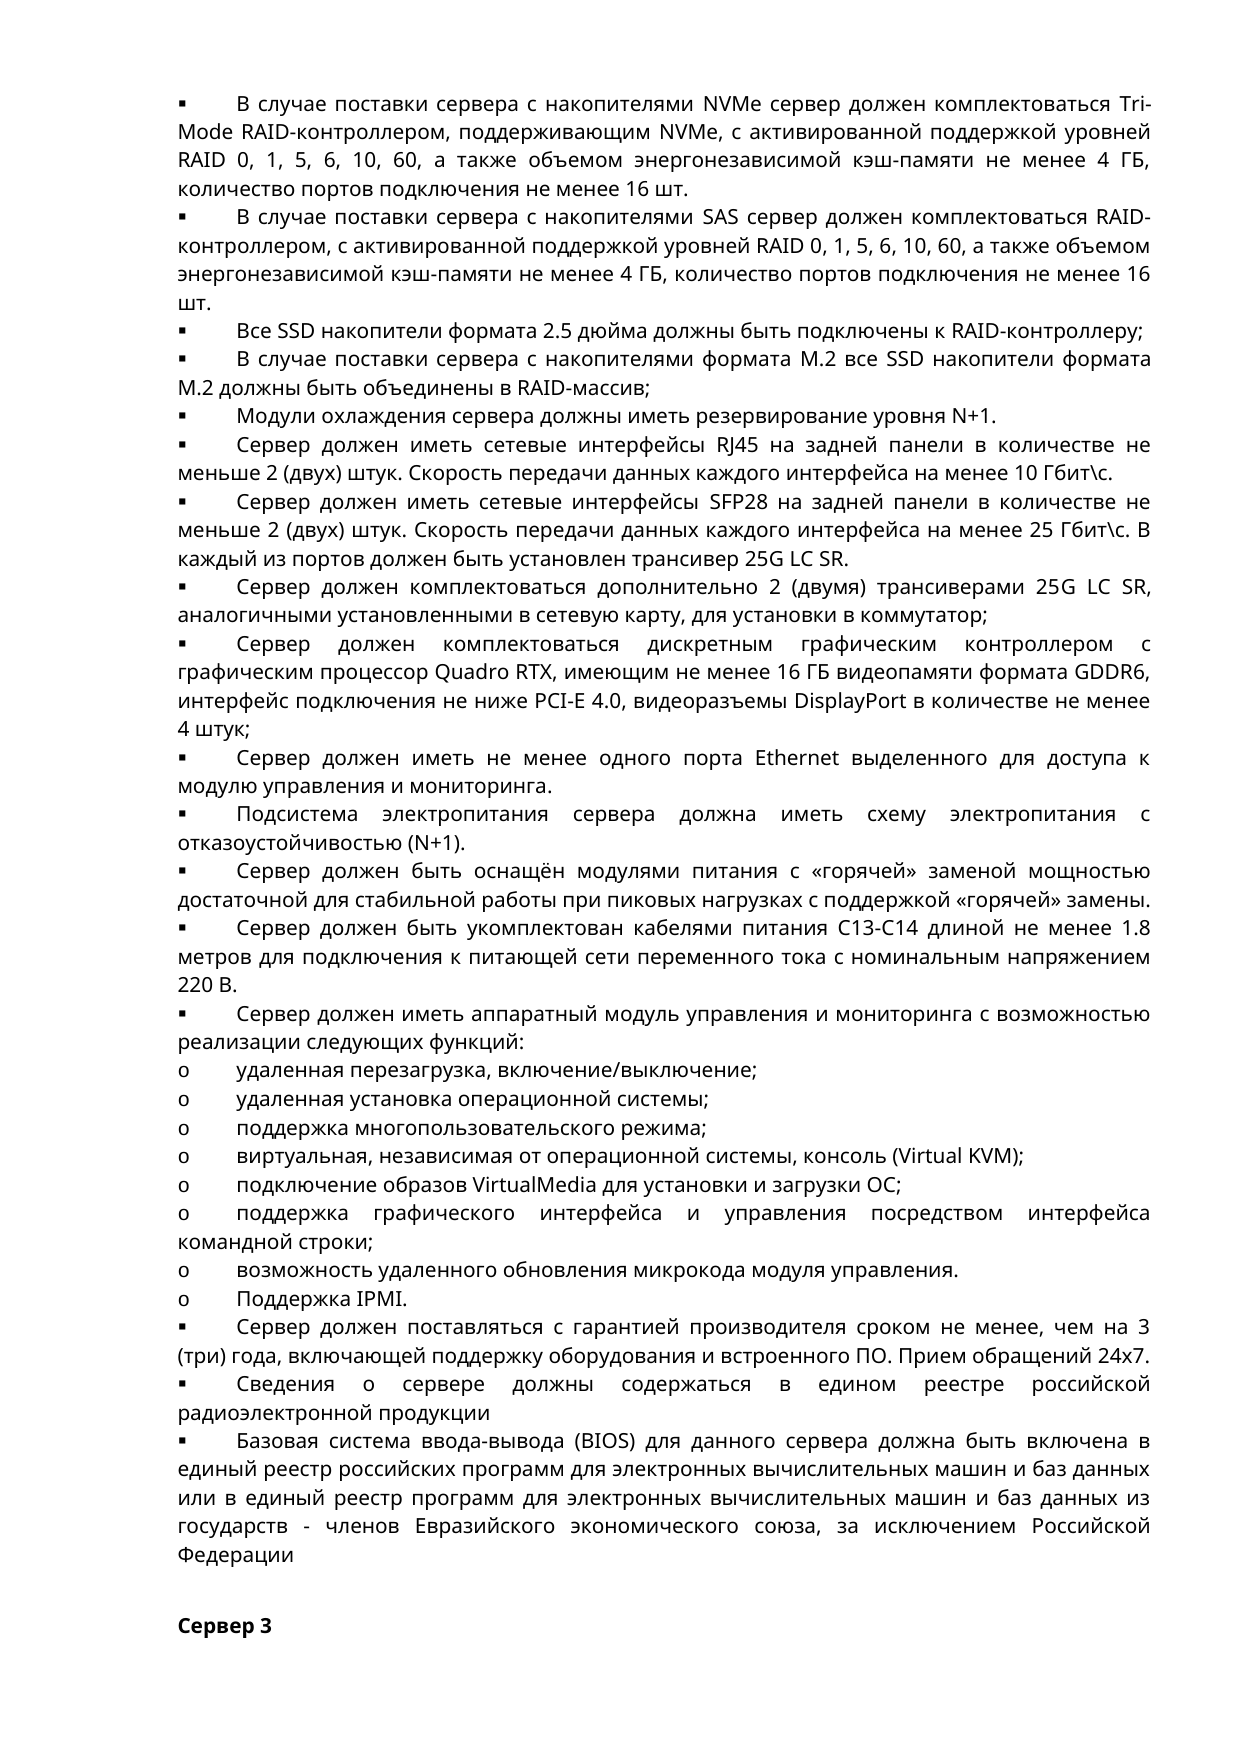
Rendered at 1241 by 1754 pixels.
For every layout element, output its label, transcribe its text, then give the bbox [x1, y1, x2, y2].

list Подсистема электропитания сервера должна иметь схему электропитания с отказоустойчивостью (N+1). [177, 799, 1152, 856]
list Поддержка IPMI. [177, 1284, 1152, 1312]
list поддержка многопользовательского режима; [177, 1113, 1152, 1141]
list Сервер должен иметь аппаратный модуль управления и мониторинга с возможностью реализации следующих функций: [177, 999, 1152, 1056]
list подключение образов VirtualMedia для установки и загрузки ОС; [177, 1170, 1152, 1198]
list удаленная перезагрузка, включение/выключение; [177, 1056, 1152, 1084]
list Сервер должен иметь сетевые интерфейсы SFP28 на задней панели в количестве не меньше 2 (двух) штук. Скорость передачи данных каждого интерфейса на менее 25 Гбит\с. В каждый из портов должен быть установлен трансивер 25G LC SR. [177, 487, 1152, 572]
list Базовая система ввода-вывода (BIOS) для данного сервера должна быть включена в единый реестр российских программ для электронных вычислительных машин и баз данных или в единый реестр программ для электронных вычислительных машин и баз данных из государств - членов Евразийского экономического союза, за исключением Российской Федерации [177, 1426, 1152, 1568]
list Сведения о сервере должны содержаться в едином реестре российской радиоэлектронной продукции [177, 1369, 1152, 1426]
list Сервер должен иметь сетевые интерфейсы RJ45 на задней панели в количестве не меньше 2 (двух) штук. Скорость передачи данных каждого интерфейса на менее 10 Гбит\с. [177, 430, 1152, 487]
list В случае поставки сервера с накопителями формата M.2 все SSD накопители формата М.2 должны быть объединены в RAID-массив; [177, 344, 1152, 401]
list В случае поставки сервера с накопителями NVMe cервер должен комплектоваться Tri-Mode RAID-контроллером, поддерживающим NVMe, с активированной поддержкой уровней RAID 0, 1, 5, 6, 10, 60, а также объемом энергонезависимой кэш-памяти не менее 4 ГБ, количество портов подключения не менее 16 шт. [177, 89, 1152, 202]
list Сервер должен быть оснащён модулями питания с «горячей» заменой мощностью достаточной для стабильной работы при пиковых нагрузках с поддержкой «горячей» замены. [177, 856, 1152, 913]
list Сервер должен комплектоваться дискретным графическим контроллером с графическим процессор Quadro RTX, имеющим не менее 16 ГБ видеопамяти формата GDDR6, интерфейс подключения не ниже PCI-E 4.0, видеоразъемы DisplayPort в количестве не менее 4 штук; [177, 629, 1152, 743]
list Сервер должен иметь не менее одного порта Ethernet выделенного для доступа к модулю управления и мониторинга. [177, 743, 1152, 799]
list В случае поставки сервера с накопителями SAS сервер должен комплектоваться RAID-контроллером, с активированной поддержкой уровней RAID 0, 1, 5, 6, 10, 60, а также объемом энергонезависимой кэш-памяти не менее 4 ГБ, количество портов подключения не менее 16 шт. [177, 202, 1152, 316]
list Сервер должен быть укомплектован кабелями питания С13-С14 длиной не менее 1.8 метров для подключения к питающей сети переменного тока с номинальным напряжением 220 В. [177, 913, 1152, 999]
list Все SSD накопители формата 2.5 дюйма должны быть подключены к RAID-контроллеру; [177, 316, 1152, 344]
list Сервер должен поставляться с гарантией производителя сроком не менее, чем на 3 (три) года, включающей поддержку оборудования и встроенного ПО. Прием обращений 24x7. [177, 1312, 1152, 1369]
list Модули охлаждения сервера должны иметь резервирование уровня N+1. [177, 401, 1152, 430]
list виртуальная, независимая от операционной системы, консоль (Virtual KVM); [177, 1141, 1152, 1170]
list Сервер должен комплектоваться дополнительно 2 (двумя) трансиверами 25G LC SR, аналогичными установленными в сетевую карту, для установки в коммутатор; [177, 572, 1152, 629]
list возможность удаленного обновления микрокода модуля управления. [177, 1255, 1152, 1284]
list удаленная установка операционной системы; [177, 1084, 1152, 1113]
list Сервер 3 [177, 1611, 1152, 1639]
list поддержка графического интерфейса и управления посредством интерфейса командной строки; [177, 1198, 1152, 1255]
